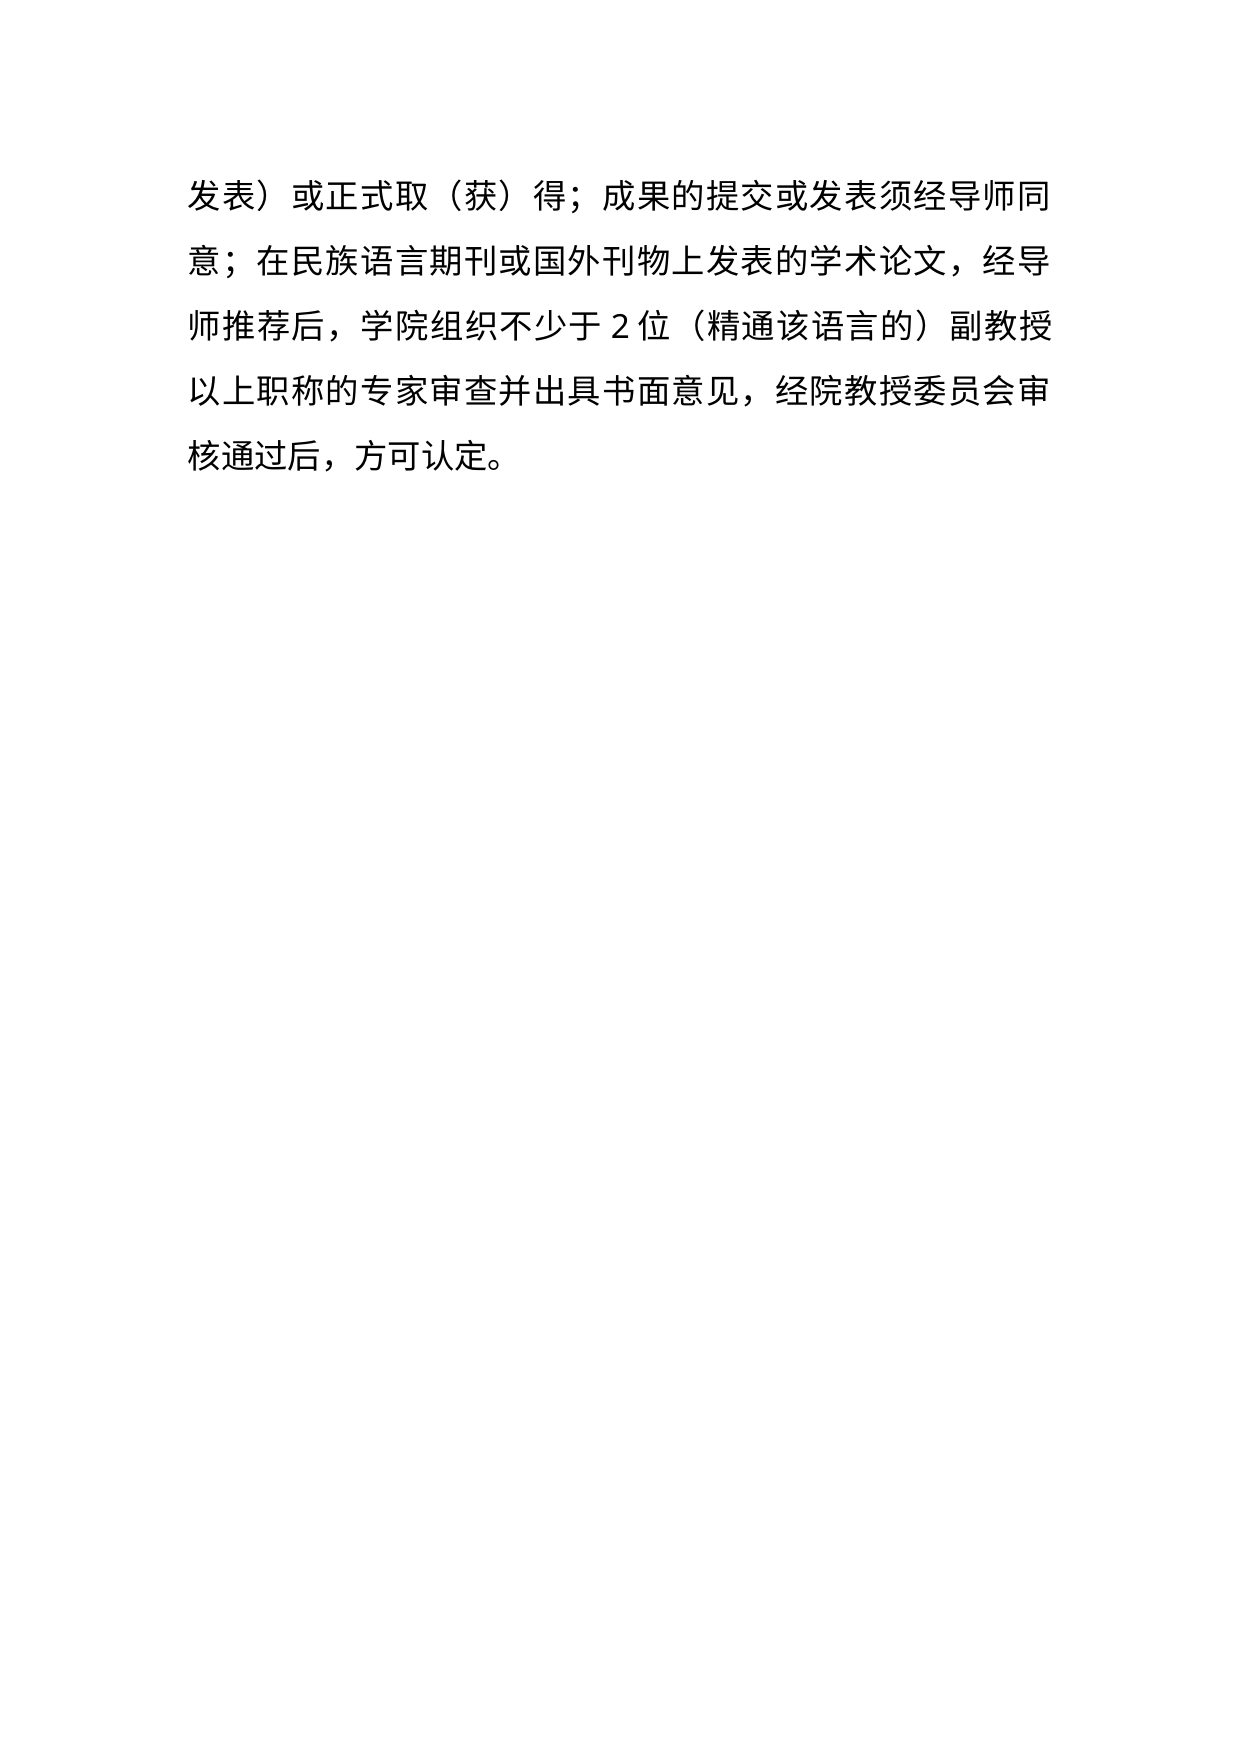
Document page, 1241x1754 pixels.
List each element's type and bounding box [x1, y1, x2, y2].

text [187, 162, 1053, 487]
